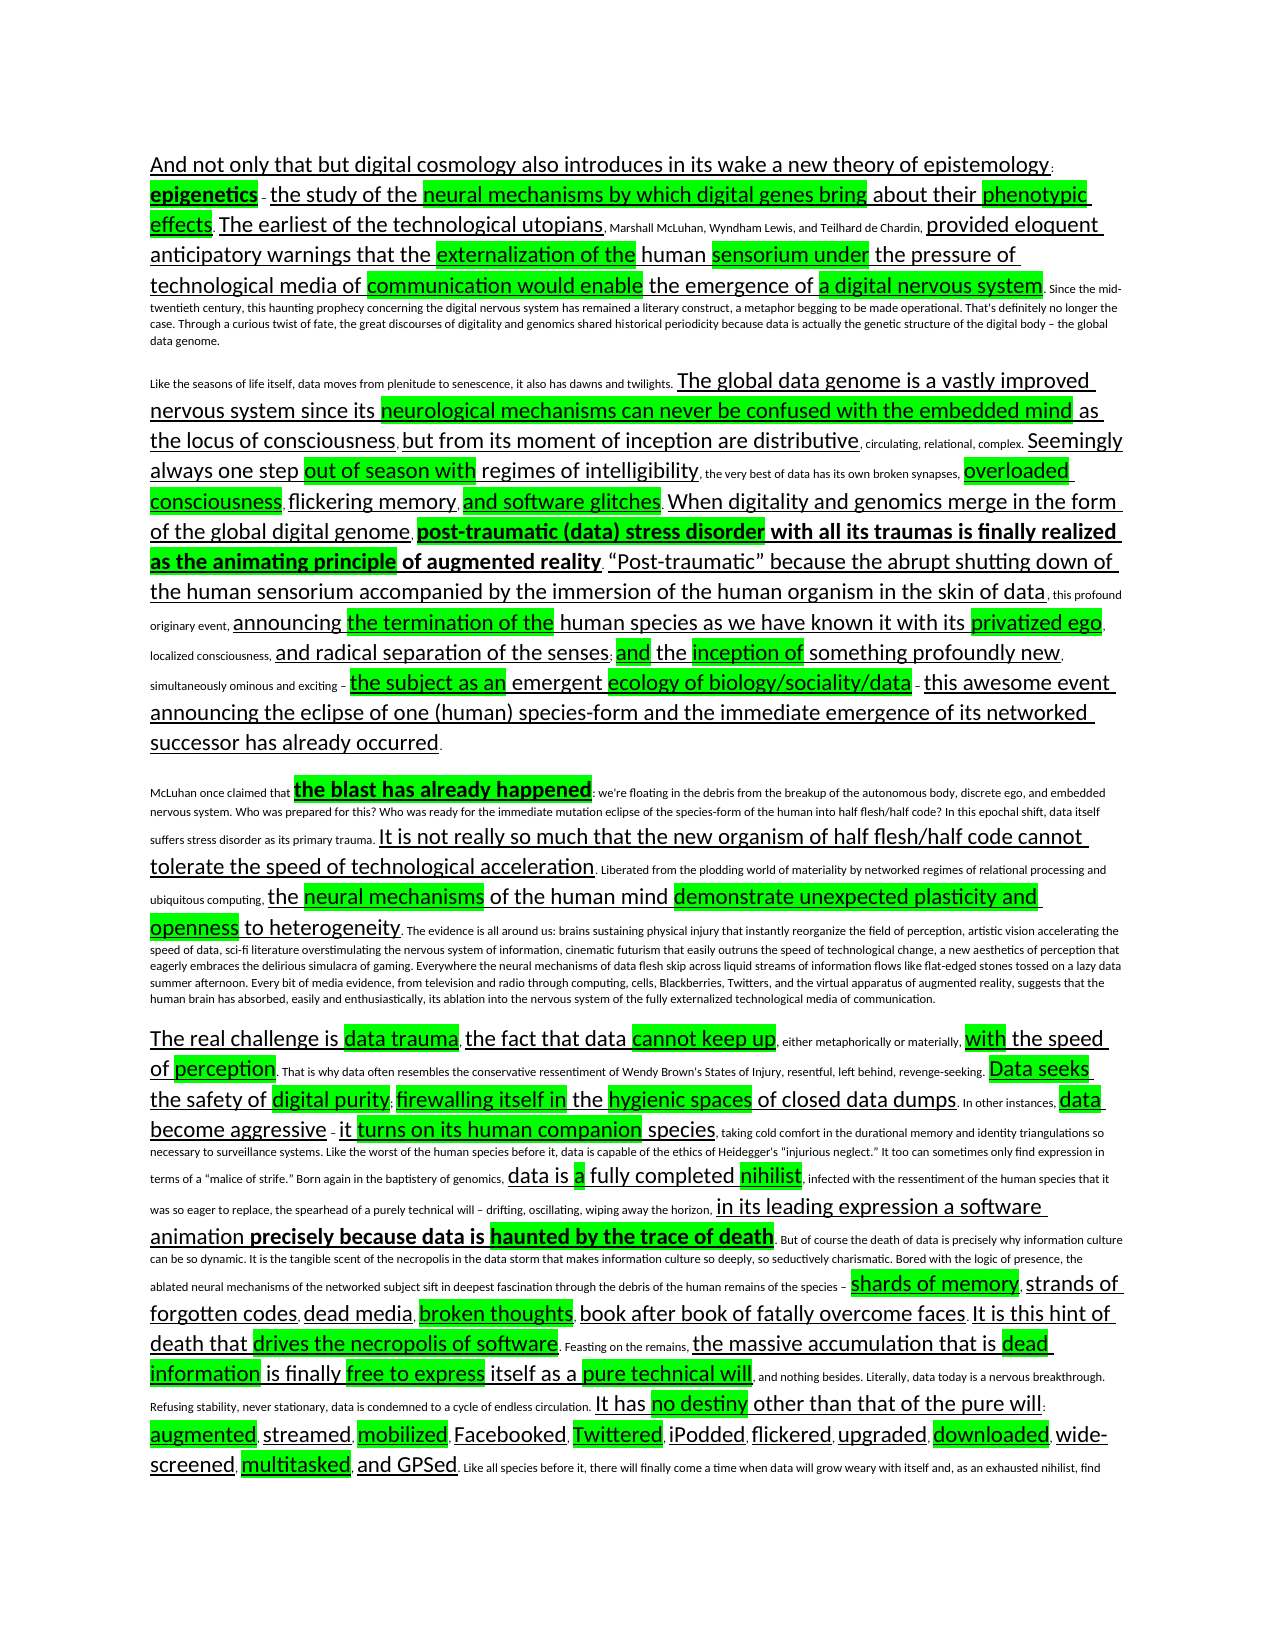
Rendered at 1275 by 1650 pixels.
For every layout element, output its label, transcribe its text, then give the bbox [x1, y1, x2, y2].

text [150, 1024, 1125, 1478]
text McLuhan once claimed that the blast has already happened: we're floating in the debris from the breakup of the autonomous body, discrete ego, and embedded nervous system. Who was prepared for this? Who was ready for the immediate mutation eclipse of the species-form of the human into half flesh/half code? In this epochal shift, data itself suffers stress disorder as its primary trauma. It is not really so much that the new organism of half flesh/half code cannot tolerate the speed of technological acceleration. Liberated from the plodding world of materiality by networked regimes of relational processing and ubiquitous computing, the neural mechanisms of the human mind demonstrate unexpected plasticity and openness to heterogeneity. The evidence is all around us: brains sustaining physical injury that instantly reorganize the field of perception, artistic vision accelerating the speed of data, sci-fi literature overstimulating the nervous system of information, cinematic futurism that easily outruns the speed of technological change, a new aesthetics of perception that eagerly embraces the delirious simulacra of gaming. Everywhere the neural mechanisms of data flesh skip across liquid streams of information flows like flat-edged stones tossed on a lazy data summer afternoon. Every bit of media evidence, from television and radio through computing, cells, Blackberries, Twitters, and the virtual apparatus of augmented reality, suggests that the human brain has absorbed, easily and enthusiastically, its ablation into the nervous system of the fully externalized technological media of communication. [150, 775, 1125, 1007]
text And not only that but digital cosmology also introduces in its wake a new theory of epistemology: epigenetics – the study of the neural mechanisms by which digital genes bring about their phenotypic effects. The earliest of the technological utopians, Marshall McLuhan, Wyndham Lewis, and Teilhard de Chardin, provided eloquent anticipatory warnings that the externalization of the human sensorium under the pressure of technological media of communication would enable the emergence of a digital nervous system. Since the mid-twentieth century, this haunting prophecy concerning the digital nervous system has remained a literary construct, a metaphor begging to be made operational. That's definitely no longer the case. Through a curious twist of fate, the great discourses of digitality and genomics shared historical periodicity because data is actually the genetic structure of the digital body – the global data genome. [150, 150, 1125, 348]
text Like the seasons of life itself, data moves from plenitude to senescence, it also has dawns and twilights. The global data genome is a vastly improved nervous system since its neurological mechanisms can never be confused with the embedded mind as the locus of consciousness, but from its moment of inception are distributive, circulating, relational, complex. Seemingly always one step out of season with regimes of intelligibility, the very best of data has its own broken synapses, overloaded consciousness, flickering memory, and software glitches. When digitality and genomics merge in the form of the global digital genome, post-traumatic (data) stress disorder with all its traumas is finally realized as the animating principle of augmented reality. “Post-traumatic” because the abrupt shutting down of the human sensorium accompanied by the immersion of the human organism in the skin of data, this profound originary event, announcing the termination of the human species as we have known it with its privatized ego, localized consciousness, and radical separation of the senses; and the inception of something profoundly new, simultaneously ominous and exciting – the subject as an emergent ecology of biology/sociality/data – this awesome event announcing the eclipse of one (human) species-form and the immediate emergence of its networked successor has already occurred. [150, 366, 1125, 757]
